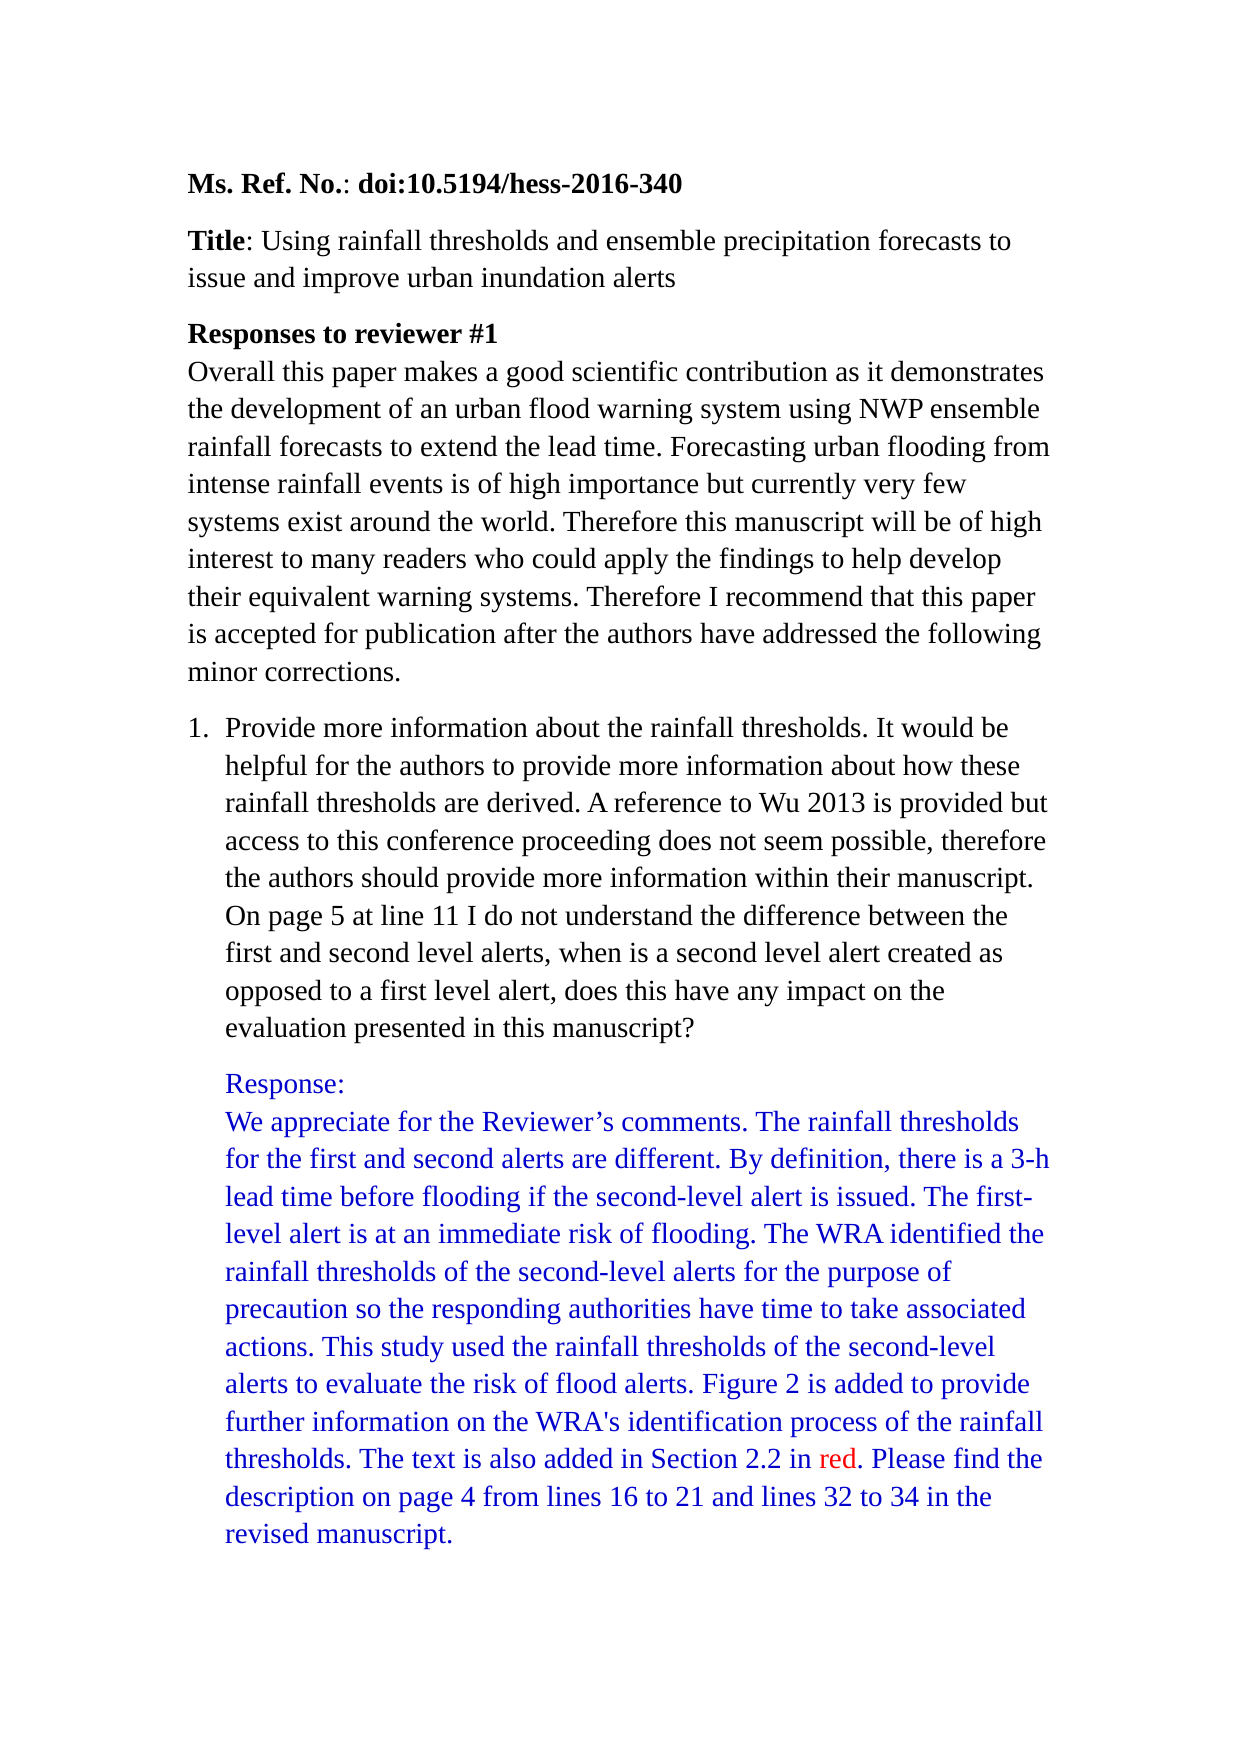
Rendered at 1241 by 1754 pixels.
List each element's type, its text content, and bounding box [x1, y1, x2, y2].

text Title: Using rainfall thresholds and ensemble precipitation forecasts to issue and improve urban inundation alerts [187, 221, 1053, 296]
list Provide more information about the rainfall thresholds. It would be helpful for the authors to provide more information about how these rainfall thresholds are derived. A reference to Wu 2013 is provided but access to this conference proceeding does not seem possible, therefore the authors should provide more information within their manuscript. On page 5 at line 11 I do not understand the difference between the first and second level alerts, when is a second level alert created as opposed to a first level alert, does this have any impact on the evaluation presented in this manuscript? [187, 708, 1053, 1046]
text Ms. Ref. No.: doi:10.5194/hess-2016-340 [187, 164, 1053, 202]
list We appreciate for the Reviewer’s comments. The rainfall thresholds for the first and second alerts are different. By definition, there is a 3-h lead time before flooding if the second-level alert is issued. The first-level alert is at an immediate risk of flooding. The WRA identified the rainfall thresholds of the second-level alerts for the purpose of precaution so the responding authorities have time to take associated actions. This study used the rainfall thresholds of the second-level alerts to evaluate the risk of flood alerts. Figure 2 is added to provide further information on the WRA's identification process of the rainfall thresholds. The text is also added in Section 2.2 in red. Please find the description on page 4 from lines 16 to 21 and lines 32 to 34 in the revised manuscript. [225, 1102, 1053, 1552]
list Response: [225, 1064, 1053, 1102]
text Responses to reviewer #1 Overall this paper makes a good scientific contribution as it demonstrates the development of an urban flood warning system using NWP ensemble rainfall forecasts to extend the lead time. Forecasting urban flooding from intense rainfall events is of high importance but currently very few systems exist around the world. Therefore this manuscript will be of high interest to many readers who could apply the findings to help develop their equivalent warning systems. Therefore I recommend that this paper is accepted for publication after the authors have addressed the following minor corrections. [187, 314, 1053, 689]
